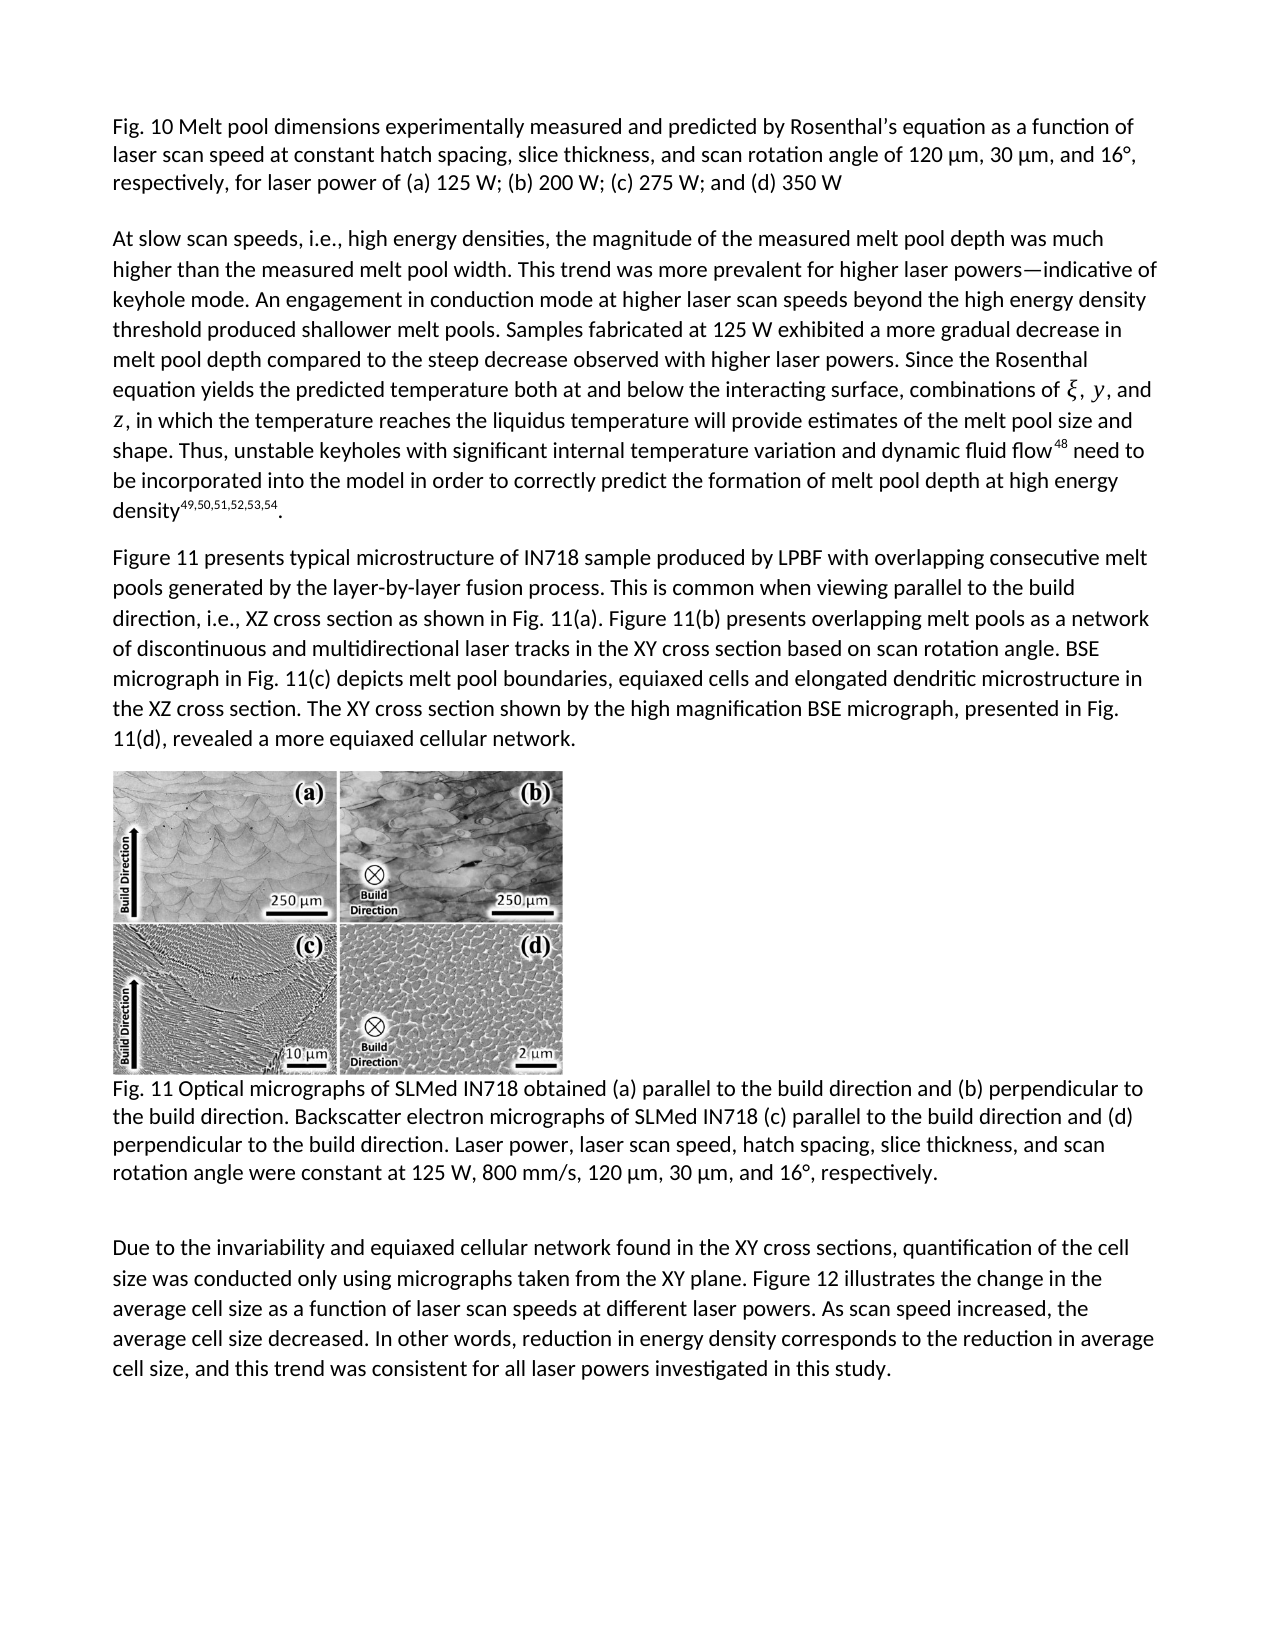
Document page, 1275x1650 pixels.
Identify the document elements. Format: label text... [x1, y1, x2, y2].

text At slow scan speeds, i.e., high energy densities, the magnitude of the measured melt pool depth was much higher than the measured melt pool width. This trend was more prevalent for higher laser powers—indicative of keyhole mode. An engagement in conduction mode at higher laser scan speeds beyond the high energy density threshold produced shallower melt pools. Samples fabricated at 125 W exhibited a more gradual decrease in melt pool depth compared to the steep decrease observed with higher laser powers. Since the Rosenthal equation yields the predicted temperature both at and below the interacting surface, combinations of , , and , in which the temperature reaches the liquidus temperature will provide estimates of the melt pool size and shape. Thus, unstable keyholes with significant internal temperature variation and dynamic fluid flow48 need to be incorporated into the model in order to correctly predict the formation of melt pool depth at high energy density49,50,51,52,53,54. [112, 224, 1162, 524]
text Fig. 11 Optical micrographs of SLMed IN718 obtained (a) parallel to the build direction and (b) perpendicular to the build direction. Backscatter electron micrographs of SLMed IN718 (c) parallel to the build direction and (d) perpendicular to the build direction. Laser power, laser scan speed, hatch spacing, slice thickness, and scan rotation angle were constant at 125 W, 800 mm/s, 120 µm, 30 µm, and 16°, respectively. [112, 1074, 1162, 1187]
text Fig. 10 Melt pool dimensions experimentally measured and predicted by Rosenthal’s equation as a function of laser scan speed at constant hatch spacing, slice thickness, and scan rotation angle of 120 µm, 30 µm, and 16°, respectively, for laser power of (a) 125 W; (b) 200 W; (c) 275 W; and (d) 350 W [112, 112, 1162, 197]
text Due to the invariability and equiaxed cellular network found in the XY cross sections, quantification of the cell size was conducted only using micrographs taken from the XY plane. Figure 12 illustrates the change in the average cell size as a function of laser scan speeds at different laser powers. As scan speed increased, the average cell size decreased. In other words, reduction in energy density corresponds to the reduction in average cell size, and this trend was consistent for all laser powers investigated in this study. [112, 1233, 1162, 1382]
text Figure 11 presents typical microstructure of IN718 sample produced by LPBF with overlapping consecutive melt pools generated by the layer-by-layer fusion process. This is common when viewing parallel to the build direction, i.e., XZ cross section as shown in Fig. 11(a). Figure 11(b) presents overlapping melt pools as a network of discontinuous and multidirectional laser tracks in the XY cross section based on scan rotation angle. BSE micrograph in Fig. 11(c) depicts melt pool boundaries, equiaxed cells and elongated dendritic microstructure in the XZ cross section. The XY cross section shown by the high magnification BSE micrograph, presented in Fig. 11(d), revealed a more equiaxed cellular network. [112, 543, 1162, 753]
picture [112, 771, 563, 1075]
